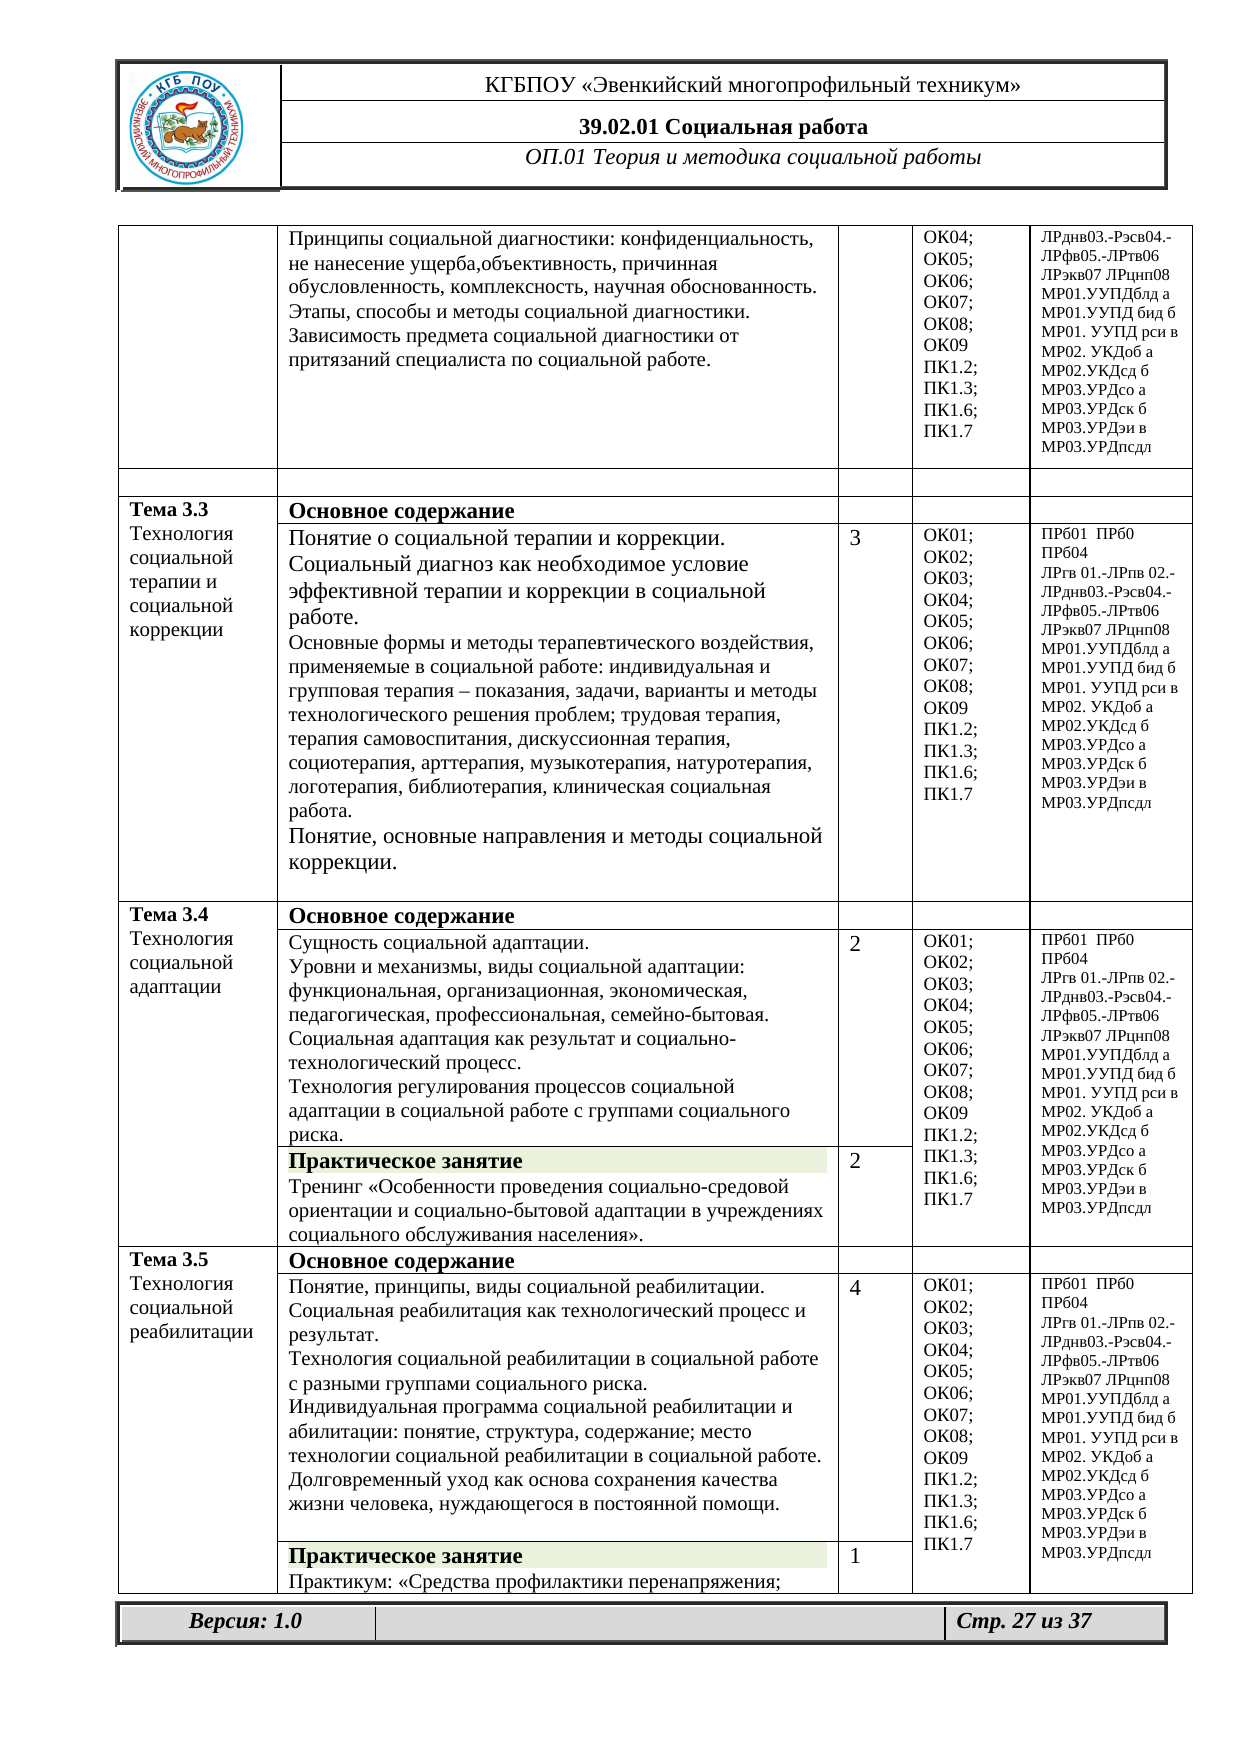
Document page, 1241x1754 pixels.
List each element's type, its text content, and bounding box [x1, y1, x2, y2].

table_cell Практическое занятие Тренинг «Особенности проведения социально-средовой ориентации и социально-бытовой адаптации в учреждениях социального обслуживания населения». [278, 1147, 838, 1246]
picture [129, 71, 244, 186]
table_cell [1031, 469, 1192, 496]
table_cell [913, 902, 1029, 928]
picture [129, 71, 176, 119]
table_cell Тема 3.3 Технология социальной терапии и социальной коррекции [119, 497, 277, 901]
table_cell Понятие о социальной терапии и коррекции. Социальный диагноз как необходимое условие эффективной терапии и коррекции в социальной работе. Основные формы и методы терапевтического воздействия, применяемые в социальной работе: индивидуальная и групповая терапия – показания, задачи, варианты и методы технологического решения проблем; трудовая терапия, терапия самовоспитания, дискуссионная терапия, социотерапия, арттерапия, музыкотерапия, натуротерапия, логотерапия, библиотерапия, клиническая социальная работа. Понятие, основные направления и методы социальной коррекции. [278, 524, 838, 901]
table_cell [839, 497, 912, 523]
table_cell [913, 469, 1029, 496]
table_cell Понятие, принципы, виды социальной реабилитации. Социальная реабилитация как технологический процесс и результат. Технология социальной реабилитации в социальной работе с разными группами социального риска. Индивидуальная программа социальной реабилитации и абилитации: понятие, структура, содержание; место технологии социальной реабилитации в социальной работе. Долговременный уход как основа сохранения качества жизни человека, нуждающегося в постоянной помощи. [278, 1274, 838, 1541]
table_cell 4 [839, 1274, 912, 1541]
table_cell 4 [839, 226, 912, 468]
table_cell [839, 902, 912, 928]
table_cell [1031, 497, 1192, 523]
table_cell [278, 469, 838, 496]
table_cell Тема 3.5 Технология социальной реабилитации [119, 1247, 277, 1593]
table_cell ОК01; ОК02; ОК03; ОК04; ОК05; ОК06; ОК07; ОК08; ОК09 ПК1.2; ПК1.3; ПК1.6; ПК1.7 [913, 524, 1029, 901]
table_cell 2 [839, 930, 912, 1146]
table_cell Практическое занятие Практикум: «Средства профилактики перенапряжения; профилактика профессионального выгорания» [278, 1542, 838, 1593]
table_cell [913, 497, 1029, 523]
table_cell [839, 1247, 912, 1273]
table_cell [119, 469, 277, 496]
table_cell Основное содержание [278, 1247, 838, 1273]
table_cell Основное содержание [278, 497, 838, 523]
table_cell Сущность социальной адаптации. Уровни и механизмы, виды социальной адаптации: функциональная, организационная, экономическая, педагогическая, профессиональная, семейно-бытовая. Социальная адаптация как результат и социально-технологический процесс. Технология регулирования процессов социальной адаптации в социальной работе с группами социального риска. [278, 930, 838, 1146]
table_cell [913, 1247, 1029, 1273]
table_cell Основное содержание [278, 902, 838, 928]
table_cell 2 [839, 1147, 912, 1246]
table_cell ОК01; ОК02; ОК03; ОК04; ОК05; ОК06; ОК07; ОК08; ОК09 ПК1.2; ПК1.3; ПК1.6; ПК1.7 [913, 226, 1029, 468]
table_cell ОК01; ОК02; ОК03; ОК04; ОК05; ОК06; ОК07; ОК08; ОК09 ПК1.2; ПК1.3; ПК1.6; ПК1.7 [913, 1274, 1029, 1593]
table_cell [1031, 1247, 1192, 1273]
table_cell 1 [839, 1542, 912, 1593]
table_cell 3 [839, 524, 912, 901]
table_cell [839, 469, 912, 496]
table_cell Тема 3.4 Технология социальной адаптации [119, 902, 277, 1246]
table_cell ОК01; ОК02; ОК03; ОК04; ОК05; ОК06; ОК07; ОК08; ОК09 ПК1.2; ПК1.3; ПК1.6; ПК1.7 [913, 930, 1029, 1246]
table_cell [1031, 902, 1192, 928]
